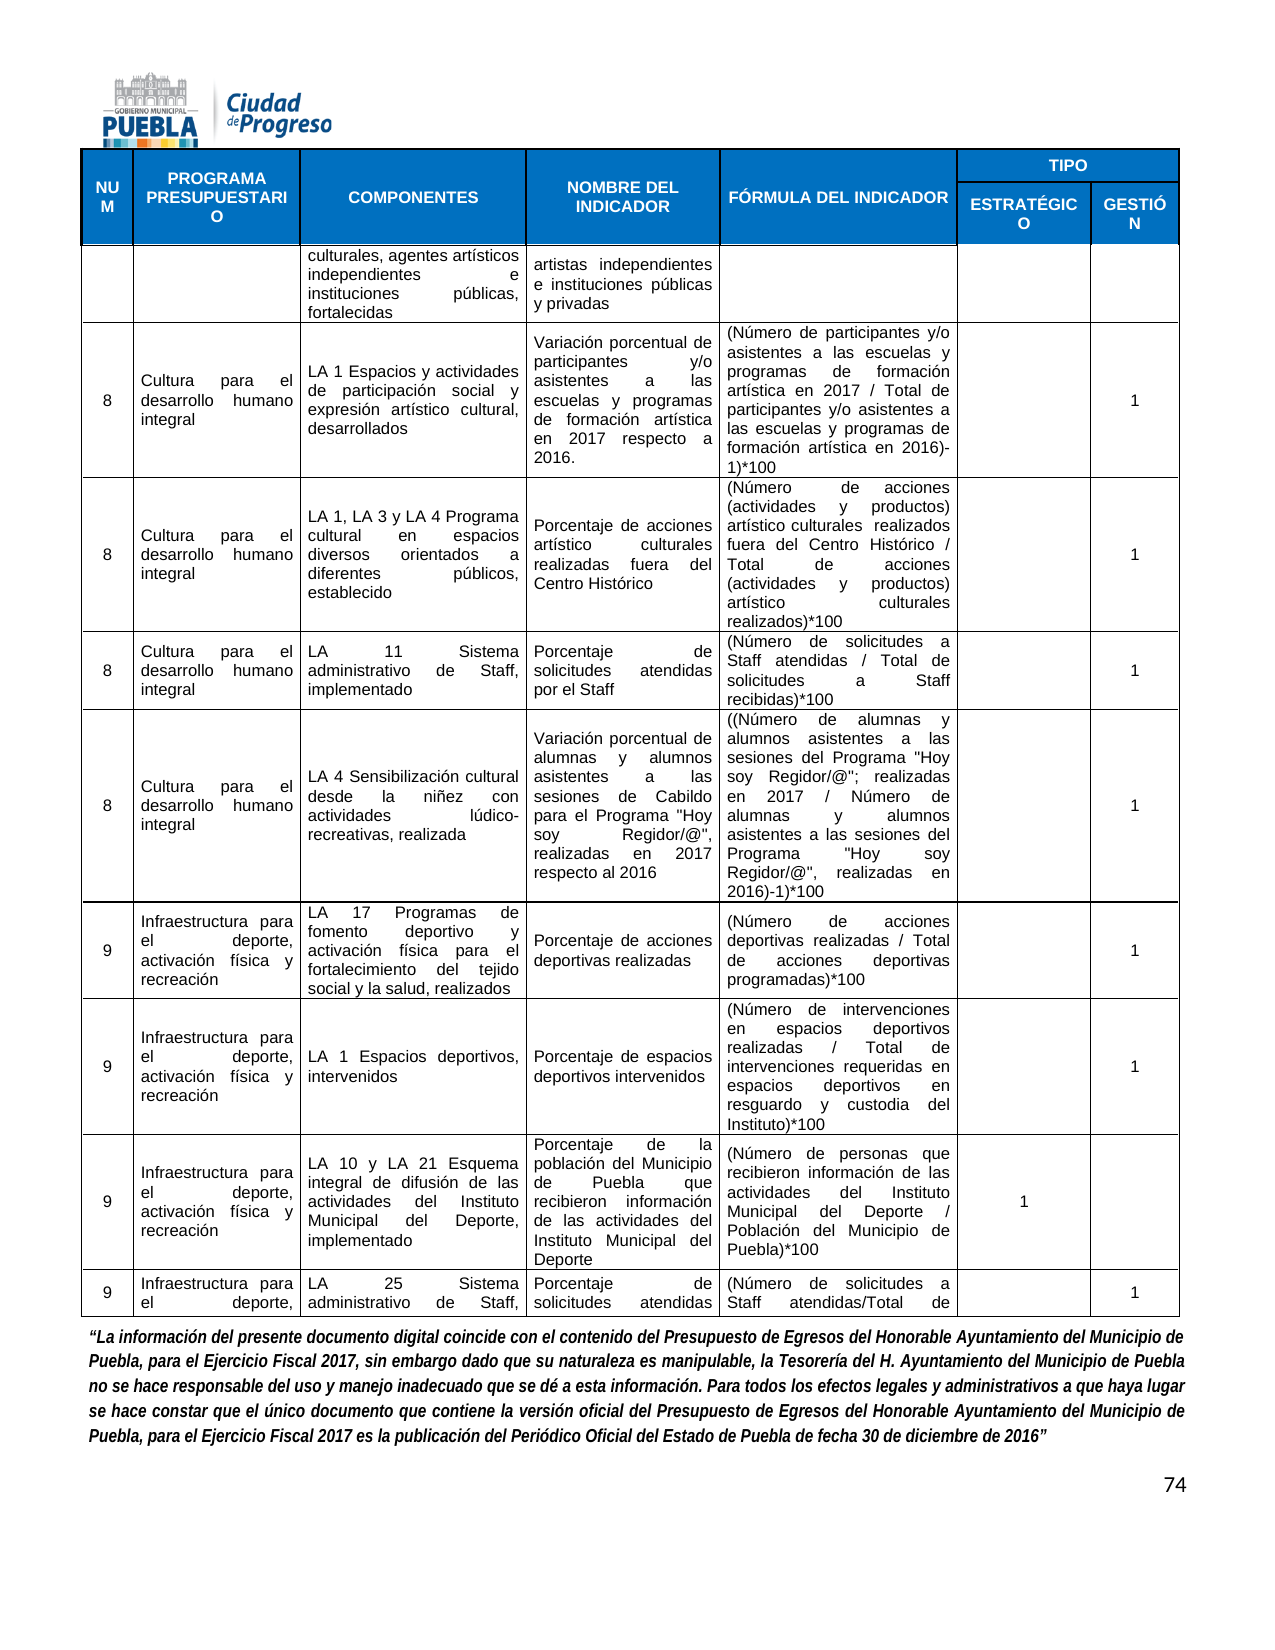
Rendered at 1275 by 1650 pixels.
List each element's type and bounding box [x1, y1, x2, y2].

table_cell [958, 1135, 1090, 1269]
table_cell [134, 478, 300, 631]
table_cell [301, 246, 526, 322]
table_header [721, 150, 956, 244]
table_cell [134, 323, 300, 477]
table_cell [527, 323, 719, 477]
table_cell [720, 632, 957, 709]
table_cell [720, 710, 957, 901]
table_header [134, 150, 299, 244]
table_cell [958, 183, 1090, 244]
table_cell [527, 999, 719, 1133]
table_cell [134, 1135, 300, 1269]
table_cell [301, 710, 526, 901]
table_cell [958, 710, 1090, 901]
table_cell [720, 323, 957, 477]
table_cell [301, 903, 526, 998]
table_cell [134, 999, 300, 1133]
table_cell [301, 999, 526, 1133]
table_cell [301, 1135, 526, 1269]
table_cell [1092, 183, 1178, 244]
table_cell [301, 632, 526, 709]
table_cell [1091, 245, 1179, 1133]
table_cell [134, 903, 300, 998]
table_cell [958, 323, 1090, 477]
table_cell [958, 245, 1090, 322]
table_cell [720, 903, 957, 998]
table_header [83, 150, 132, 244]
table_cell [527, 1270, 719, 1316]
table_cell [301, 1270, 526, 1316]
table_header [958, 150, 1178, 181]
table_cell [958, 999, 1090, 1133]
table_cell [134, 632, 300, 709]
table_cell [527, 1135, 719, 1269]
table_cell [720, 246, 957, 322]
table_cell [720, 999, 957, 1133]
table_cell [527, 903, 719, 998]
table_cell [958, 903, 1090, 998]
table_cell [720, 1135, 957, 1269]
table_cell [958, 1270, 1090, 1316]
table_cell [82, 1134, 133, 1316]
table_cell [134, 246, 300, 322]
picture [103, 72, 332, 148]
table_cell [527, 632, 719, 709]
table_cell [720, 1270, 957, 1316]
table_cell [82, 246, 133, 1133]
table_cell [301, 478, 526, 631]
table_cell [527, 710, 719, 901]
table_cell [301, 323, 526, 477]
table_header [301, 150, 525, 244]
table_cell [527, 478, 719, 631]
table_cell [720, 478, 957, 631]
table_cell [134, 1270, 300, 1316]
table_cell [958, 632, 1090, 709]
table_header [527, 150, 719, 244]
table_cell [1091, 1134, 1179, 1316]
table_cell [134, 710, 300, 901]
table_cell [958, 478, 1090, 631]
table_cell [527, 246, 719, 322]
